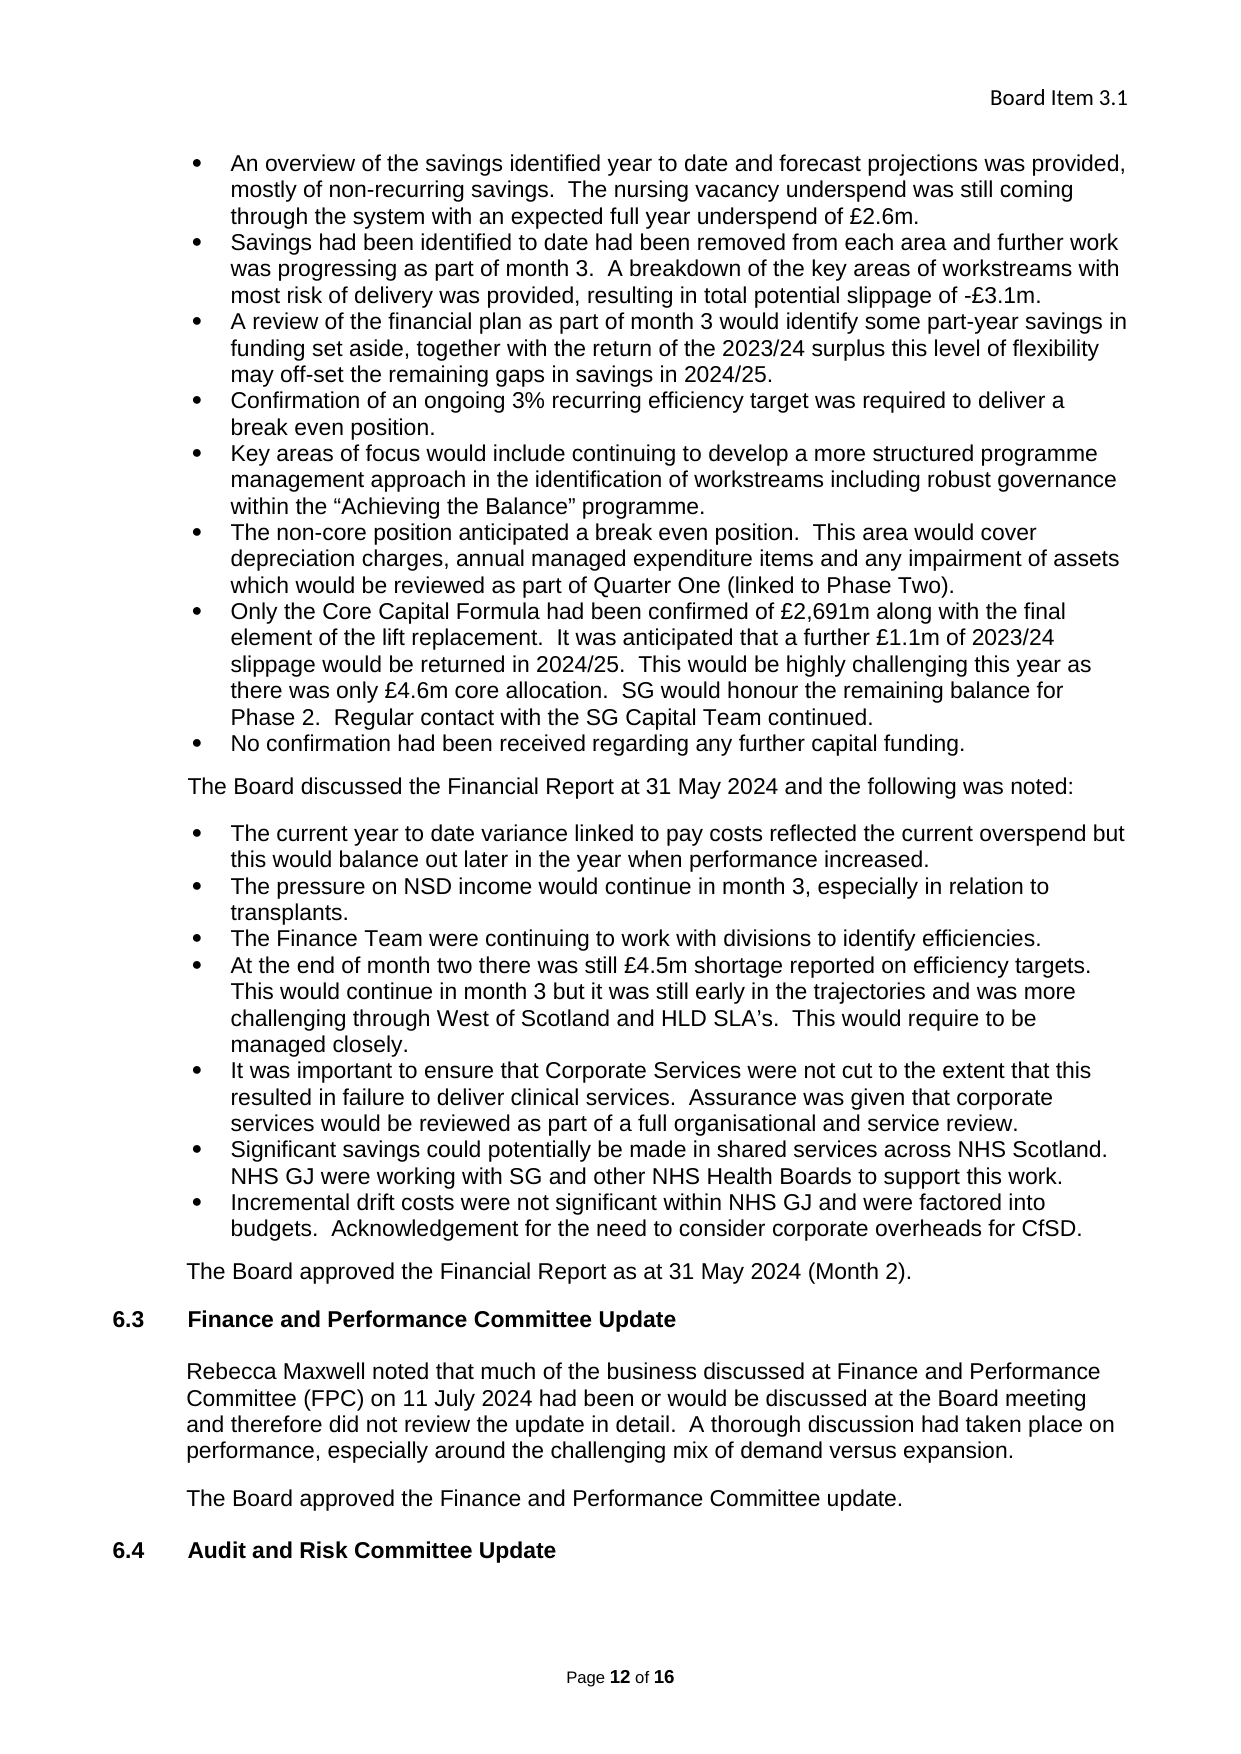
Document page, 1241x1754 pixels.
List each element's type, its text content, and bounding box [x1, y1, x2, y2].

list Key areas of focus would include continuing to develop a more structured programme management approach in the identification of workstreams including robust governance within the “Achieving the Balance” programme. [193, 440, 1128, 519]
text Rebecca Maxwell noted that much of the business discussed at Finance and Performance Committee (FPC) on 11 July 2024 had been or would be discussed at the Board meeting and therefore did not review the update in detail. A thorough discussion had taken place on performance, especially around the challenging mix of demand versus expansion. [186, 1358, 1128, 1464]
text 6.3 Finance and Performance Committee Update [112, 1306, 1128, 1332]
list Only the Core Capital Formula had been confirmed of £2,691m along with the final element of the lift replacement. It was anticipated that a further £1.1m of 2023/24 slippage would be returned in 2024/25. This would be highly challenging this year as there was only £4.6m core allocation. SG would honour the remaining balance for Phase 2. Regular contact with the SG Capital Team continued. [193, 598, 1128, 730]
text 6.4 Audit and Risk Committee Update [112, 1537, 1128, 1563]
text The Board approved the Finance and Performance Committee update. [186, 1484, 1128, 1511]
list An overview of the savings identified year to date and forecast projections was provided, mostly of non-recurring savings. The nursing vacancy underspend was still coming through the system with an expected full year underspend of £2.6m. [193, 150, 1128, 229]
list At the end of month two there was still £4.5m shortage reported on efficiency targets. This would continue in month 3 but it was still early in the trajectories and was more challenging through West of Scotland and HLD SLA’s. This would require to be managed closely. [193, 952, 1128, 1057]
list Confirmation of an ongoing 3% recurring efficiency target was required to deliver a break even position. [193, 387, 1128, 440]
list No confirmation had been received regarding any further capital funding. [193, 730, 1128, 756]
text The Board approved the Financial Report as at 31 May 2024 (Month 2). [186, 1258, 1128, 1285]
list Significant savings could potentially be made in shared services across NHS Scotland. NHS GJ were working with SG and other NHS Health Boards to support this work. [193, 1136, 1128, 1189]
list The current year to date variance linked to pay costs reflected the current overspend but this would balance out later in the year when performance increased. [193, 820, 1128, 873]
list A review of the financial plan as part of month 3 would identify some part-year savings in funding set aside, together with the return of the 2023/24 surplus this level of flexibility may off-set the remaining gaps in savings in 2024/25. [193, 308, 1128, 387]
list It was important to ensure that Corporate Services were not cut to the extent that this resulted in failure to deliver clinical services. Assurance was given that corporate services would be reviewed as part of a full organisational and service review. [193, 1057, 1128, 1136]
list The non-core position anticipated a break even position. This area would cover depreciation charges, annual managed expenditure items and any impairment of assets which would be reviewed as part of Quarter One (linked to Phase Two). [193, 519, 1128, 598]
list The Finance Team were continuing to work with divisions to identify efficiencies. [193, 925, 1128, 952]
list The pressure on NSD income would continue in month 3, especially in relation to transplants. [193, 873, 1128, 925]
list Incremental drift costs were not significant within NHS GJ and were factored into budgets. Acknowledgement for the need to consider corporate overheads for CfSD. [193, 1189, 1128, 1242]
text The Board discussed the Financial Report at 31 May 2024 and the following was noted: [186, 773, 1128, 799]
list Savings had been identified to date had been removed from each area and further work was progressing as part of month 3. A breakdown of the key areas of workstreams with most risk of delivery was provided, resulting in total potential slippage of -£3.1m. [193, 229, 1128, 308]
